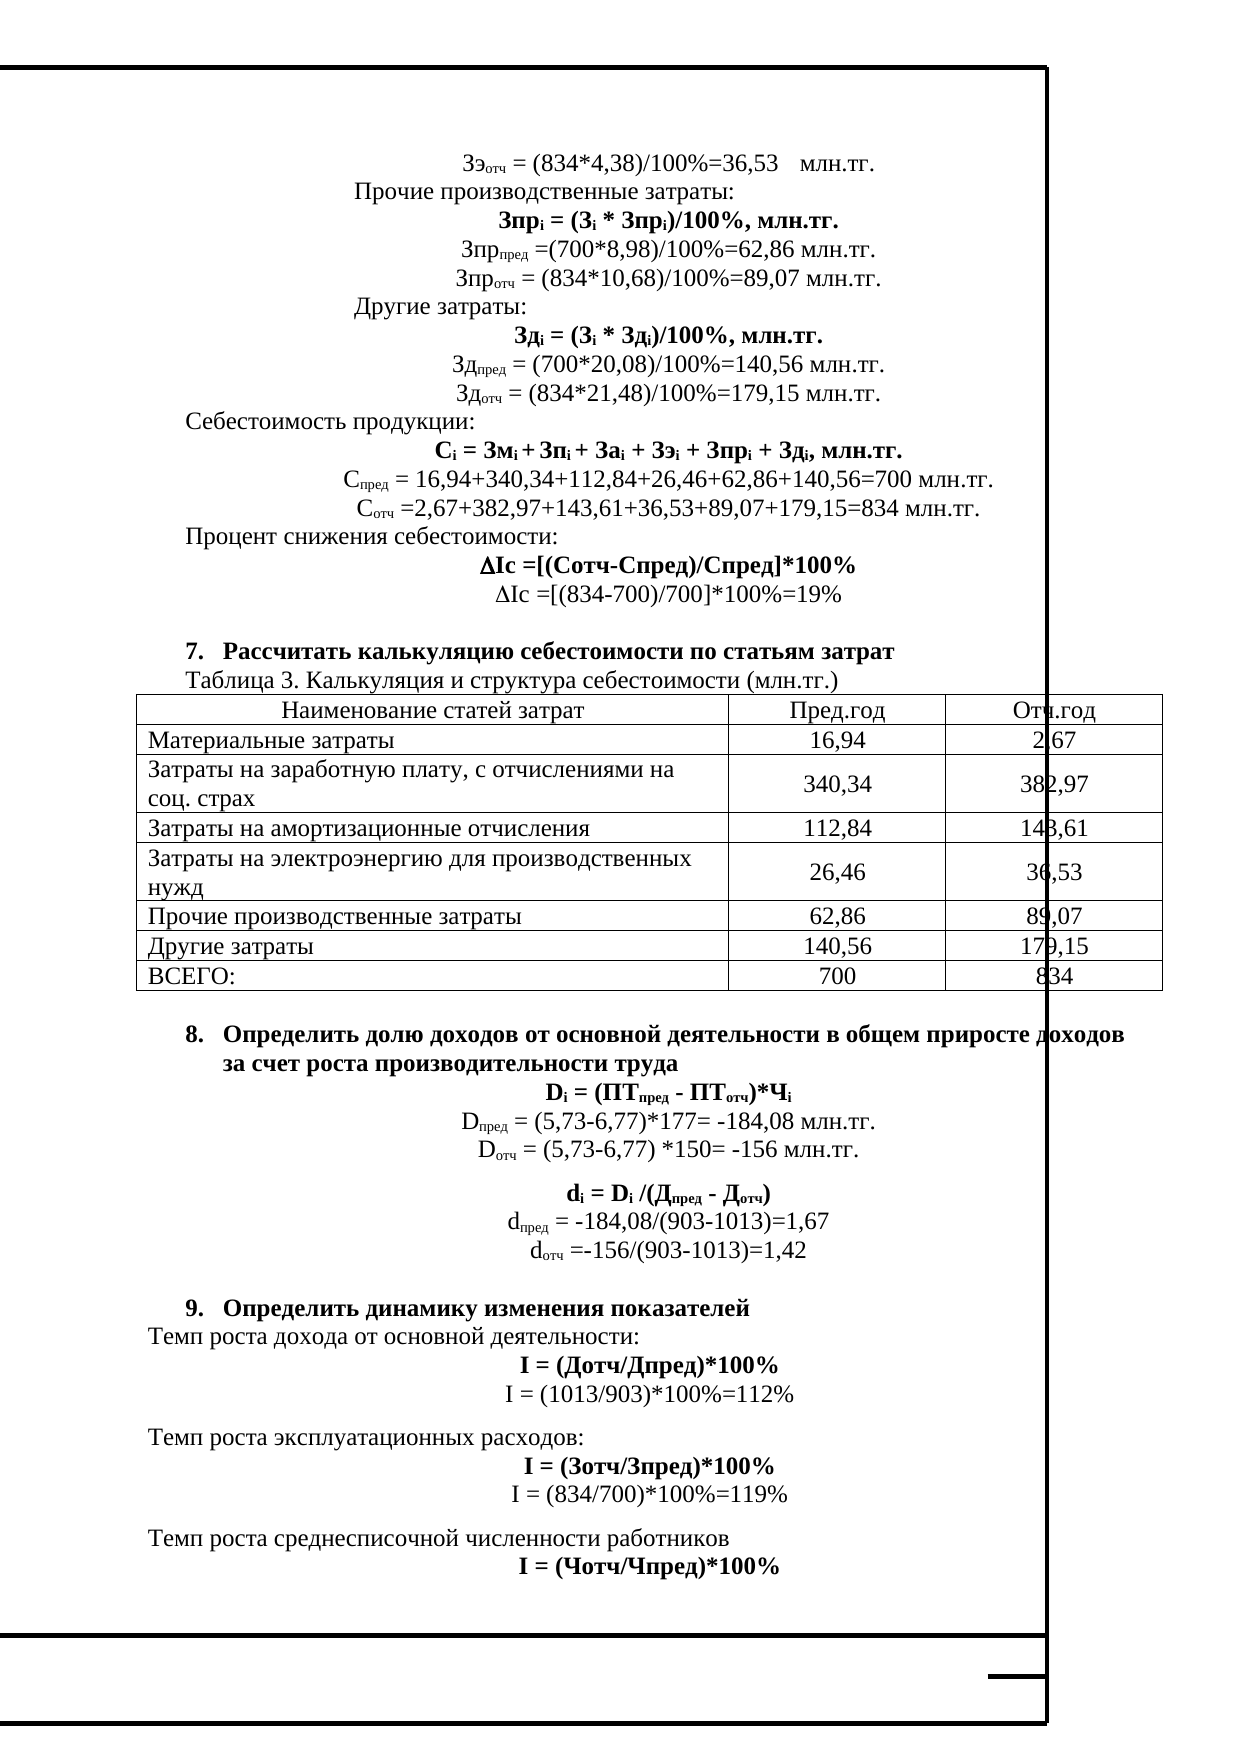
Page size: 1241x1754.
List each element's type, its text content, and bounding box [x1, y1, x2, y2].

table_cell 112,84 [729, 813, 945, 842]
table_cell 140,56 [729, 931, 945, 960]
table_cell 340,34 [729, 755, 945, 812]
table_header Наименование статей затрат [137, 695, 728, 724]
text Темп роста среднесписочной численности работников [148, 1523, 1152, 1551]
text di = Di /(Дпред - Дотч) [185, 1178, 1152, 1206]
table_header Пред.год [729, 695, 945, 724]
text Здпред = (700*20,08)/100%=140,56 млн.тг. [185, 349, 1152, 378]
text Ic =[(834-700)/700]*100%=19% [185, 579, 1152, 608]
text I = (1013/903)*100%=112% [148, 1379, 1152, 1408]
text Сотч =2,67+382,97+143,61+36,53+89,07+179,15=834 млн.тг. [185, 493, 1152, 521]
table_cell ВСЕГО: [137, 961, 728, 990]
text Спред = 16,94+340,34+112,84+26,46+62,86+140,56=700 млн.тг. [185, 464, 1152, 493]
table_cell Затраты на амортизационные отчисления [137, 813, 728, 842]
table_cell 382,97 [946, 755, 1162, 812]
table_header Отч.год [946, 695, 1162, 724]
text Сi = Змi + Зпi + Заi + Зэi + Зпрi + Здi, млн.тг. [185, 435, 1152, 464]
text I = (Дотч/Дпред)*100% [148, 1350, 1152, 1379]
text Di = (ПТпред - ПТотч)*Чi [185, 1077, 1152, 1106]
text Зпротч = (834*10,68)/100%=89,07 млн.тг. [185, 263, 1152, 291]
table_cell 62,86 [729, 901, 945, 930]
table_cell Затраты на электроэнергию для производственных нужд [137, 843, 728, 900]
text Dотч = (5,73-6,77) *150= -156 млн.тг. [185, 1134, 1152, 1163]
text Здi = (Зi * Здi)/100%, млн.тг. [185, 320, 1152, 349]
text Другие затраты: [354, 291, 1152, 320]
text I = (834/700)*100%=119% [148, 1479, 1152, 1508]
table_cell Затраты на заработную плату, с отчислениями на соц. страх [137, 755, 728, 812]
text Таблица 3. Калькуляция и структура себестоимости (млн.тг.) [185, 665, 1152, 694]
table_cell 89,07 [946, 901, 1162, 930]
text Dпред = (5,73-6,77)*177= -184,08 млн.тг. [185, 1106, 1152, 1134]
table_cell 700 [729, 961, 945, 990]
table_cell 16,94 [729, 725, 945, 753]
table_cell Другие затраты [137, 931, 728, 960]
table_cell 179,15 [946, 931, 1162, 960]
text Зэотч = (834*4,38)/100%=36,53 млн.тг. [185, 148, 1152, 176]
text I = (Чотч/Чпред)*100% [148, 1551, 1152, 1580]
text Зпрпред =(700*8,98)/100%=62,86 млн.тг. [185, 234, 1152, 263]
text Ic =[(Сотч-Спред)/Спред]*100% [185, 550, 1152, 579]
text dпред = -184,08/(903-1013)=1,67 [185, 1206, 1152, 1235]
list Определить динамику изменения показателей [185, 1293, 1152, 1321]
table_cell Прочие производственные затраты [137, 901, 728, 930]
text Здотч = (834*21,48)/100%=179,15 млн.тг. [185, 378, 1152, 406]
text Себестоимость продукции: [185, 406, 1152, 435]
text I = (Зотч/Зпред)*100% [148, 1451, 1152, 1479]
table_cell 143,61 [946, 813, 1162, 842]
table_cell 26,46 [729, 843, 945, 900]
text dотч =-156/(903-1013)=1,42 [185, 1235, 1152, 1264]
table_cell Материальные затраты [137, 725, 728, 753]
text Темп роста дохода от основной деятельности: [148, 1321, 1152, 1350]
text Зпрi = (Зi * Зпрi)/100%, млн.тг. [185, 205, 1152, 234]
list Рассчитать калькуляцию себестоимости по статьям затрат [185, 636, 1152, 665]
table_cell 834 [946, 961, 1162, 990]
text Процент снижения себестоимости: [185, 521, 1152, 550]
table_cell 2,67 [946, 725, 1162, 753]
table_cell 36,53 [946, 843, 1162, 900]
text Прочие производственные затраты: [354, 176, 1152, 205]
text Темп роста эксплуатационных расходов: [148, 1422, 1152, 1451]
list Определить долю доходов от основной деятельности в общем приросте доходов за счет роста производительности труда [185, 1019, 1152, 1077]
